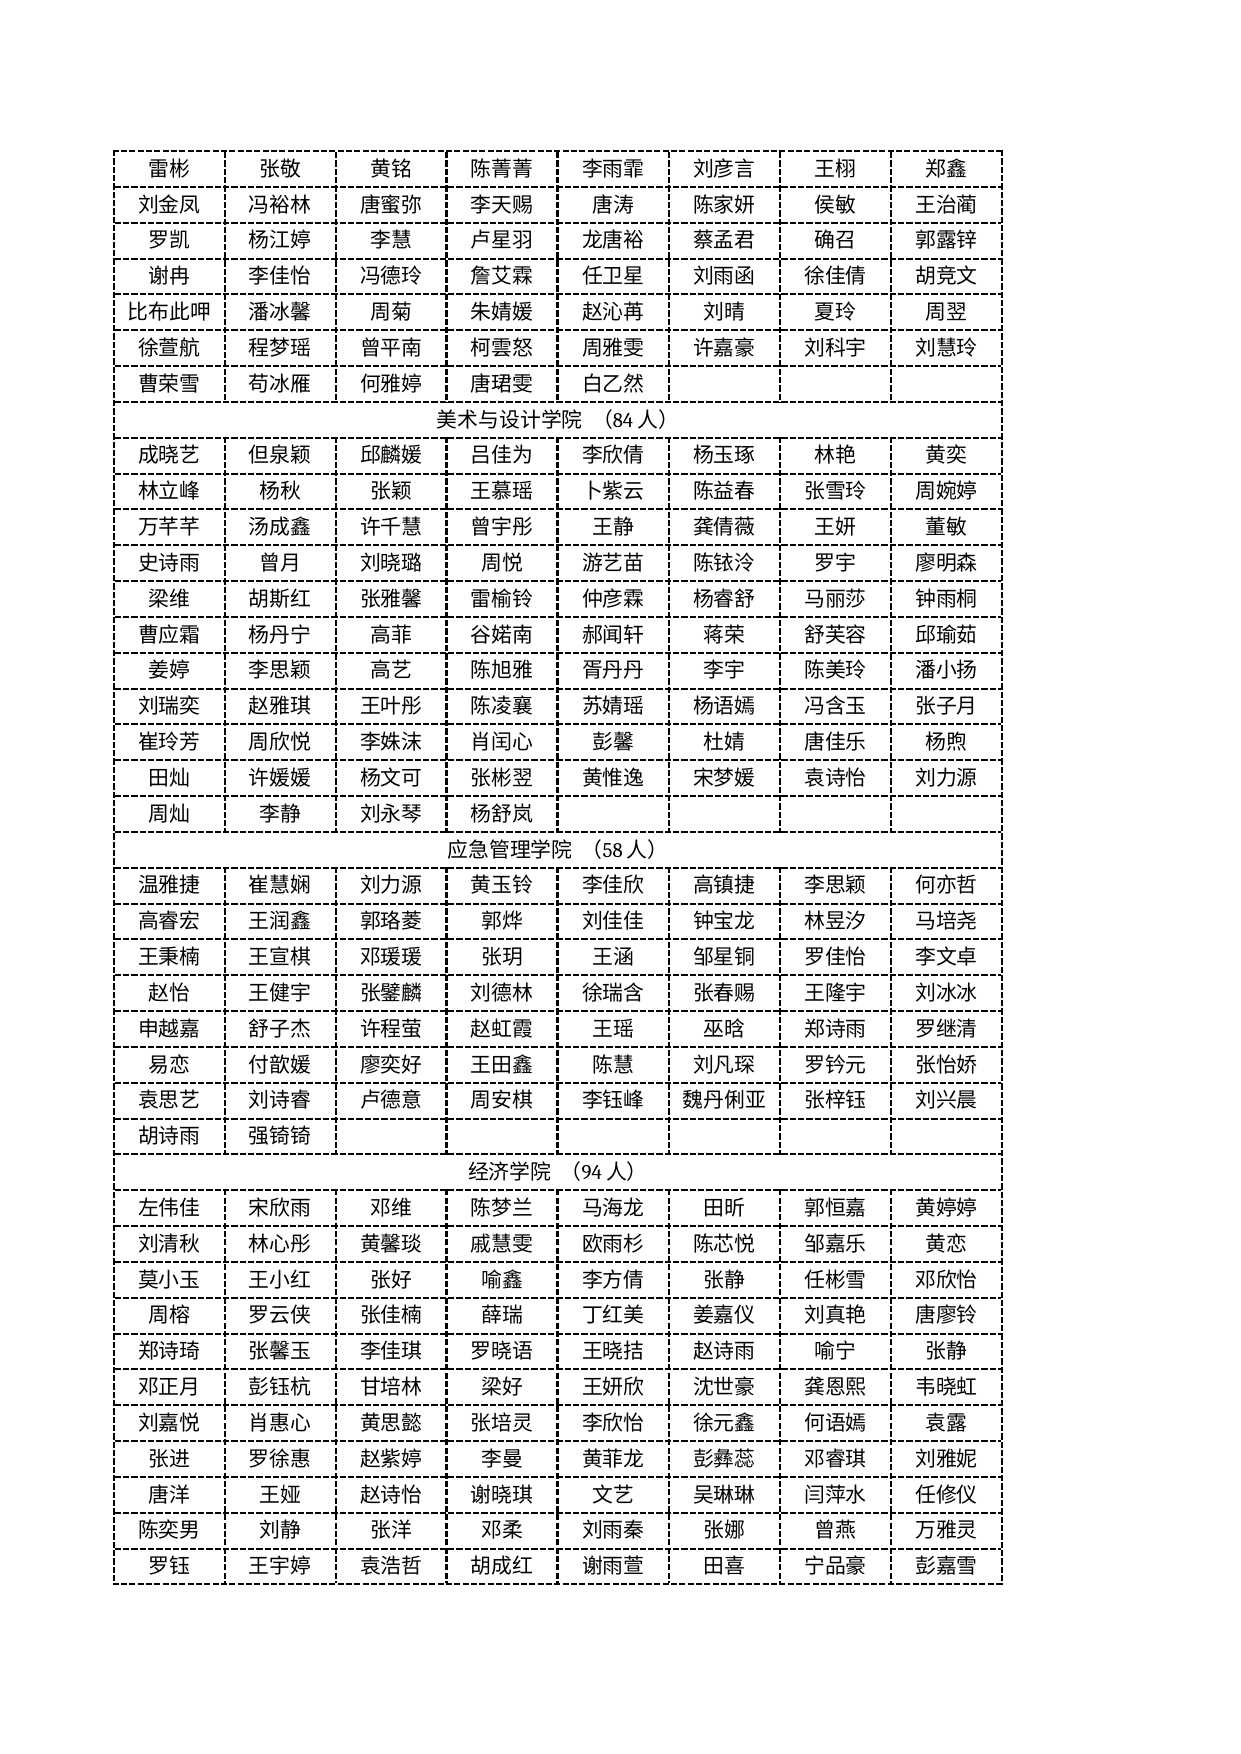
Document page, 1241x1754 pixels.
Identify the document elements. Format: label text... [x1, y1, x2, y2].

table_cell 应急管理学院 （58人） [114, 831, 1002, 867]
table_cell 徐元鑫 [669, 1404, 780, 1440]
table_cell 罗凯 [114, 222, 224, 257]
table_cell 雷榆铃 [446, 580, 557, 616]
table_cell 林艳 [780, 437, 891, 472]
table_cell 张雪玲 [780, 473, 891, 508]
table_cell 邓柔 [446, 1512, 557, 1547]
table_cell 喻宁 [780, 1333, 891, 1368]
table_cell 罗徐惠 [225, 1440, 336, 1476]
table_cell 陈美玲 [780, 652, 891, 687]
table_cell 李宇 [669, 652, 780, 687]
table_cell 黄恋 [891, 1225, 1002, 1261]
table_cell [780, 1118, 891, 1153]
table_cell 周翌 [891, 293, 1002, 329]
table_cell 甘培林 [336, 1368, 446, 1404]
table_cell 夏玲 [780, 293, 891, 329]
table_cell 徐瑞含 [558, 974, 668, 1010]
table_cell 黄馨琰 [336, 1225, 446, 1261]
table_cell 彭彝蕊 [669, 1440, 780, 1476]
table_cell 潘冰馨 [225, 293, 336, 329]
table_cell 黄玉铃 [446, 867, 557, 902]
table_cell 王晓拮 [558, 1333, 668, 1368]
table_cell 朱婧媛 [446, 293, 557, 329]
table_cell 罗佳怡 [780, 938, 891, 974]
table_cell 欧雨杉 [558, 1225, 668, 1261]
table_cell 申越嘉 [114, 1010, 224, 1046]
table_cell 唐蜜弥 [336, 186, 446, 222]
table_cell 薛瑞 [446, 1297, 557, 1332]
table_cell 杨丹宁 [225, 616, 336, 652]
table_cell 王治蔺 [891, 186, 1002, 222]
table_cell 付歆媛 [225, 1046, 336, 1082]
table_cell 程梦瑶 [225, 329, 336, 365]
table_cell 郑鑫 [891, 150, 1002, 186]
table_cell 但泉颖 [225, 437, 336, 472]
table_cell 肖惠心 [225, 1404, 336, 1440]
table_cell 潘小扬 [891, 652, 1002, 687]
table_cell 周悦 [446, 544, 557, 580]
table_cell 邓欣怡 [891, 1261, 1002, 1297]
table_cell [891, 365, 1002, 401]
table_cell 成晓艺 [114, 437, 224, 472]
table_cell 钟宝龙 [669, 903, 780, 938]
table_cell 张玥 [446, 938, 557, 974]
table_cell 宋梦媛 [669, 759, 780, 795]
table_cell 张馨玉 [225, 1333, 336, 1368]
table_cell 王宣棋 [225, 938, 336, 974]
table_cell 李姝沫 [336, 723, 446, 759]
table_cell 许嘉豪 [669, 329, 780, 365]
table_cell 谷婼南 [446, 616, 557, 652]
table_cell 刘嘉悦 [114, 1404, 224, 1440]
table_cell 李佳怡 [225, 258, 336, 293]
table_cell 王妍 [780, 508, 891, 544]
table_cell 崔慧娴 [225, 867, 336, 902]
table_cell 卢星羽 [446, 222, 557, 257]
table_cell 刘冰冰 [891, 974, 1002, 1010]
table_cell 彭嘉雪 [891, 1548, 1002, 1583]
table_cell 黄铭 [336, 150, 446, 186]
table_cell 文艺 [558, 1476, 668, 1512]
table_cell 莫小玉 [114, 1261, 224, 1297]
table_cell 龚倩薇 [669, 508, 780, 544]
table_cell 刘诗睿 [225, 1082, 336, 1117]
table_cell 陈菁菁 [446, 150, 557, 186]
table_cell 谢雨萱 [558, 1548, 668, 1583]
table_cell 黄奕 [891, 437, 1002, 472]
table_cell 李慧 [336, 222, 446, 257]
table_cell 唐涛 [558, 186, 668, 222]
table_cell 王栩 [780, 150, 891, 186]
table_cell 胡竞文 [891, 258, 1002, 293]
table_cell 杜婧 [669, 723, 780, 759]
table_cell 罗晓语 [446, 1333, 557, 1368]
table_cell 王叶彤 [336, 688, 446, 723]
table_cell 肖闰心 [446, 723, 557, 759]
table_cell 刘力源 [891, 759, 1002, 795]
table_cell 钟雨桐 [891, 580, 1002, 616]
table_cell 刘永琴 [336, 795, 446, 831]
table_cell 高艺 [336, 652, 446, 687]
table_cell 赵虹霞 [446, 1010, 557, 1046]
table_cell 强锜锜 [225, 1118, 336, 1153]
table_cell 李欣怡 [558, 1404, 668, 1440]
table_cell 郝闻轩 [558, 616, 668, 652]
table_cell 确召 [780, 222, 891, 257]
table_cell 喻鑫 [446, 1261, 557, 1297]
table_cell 袁露 [891, 1404, 1002, 1440]
table_cell 韦晓虹 [891, 1368, 1002, 1404]
table_cell 赵怡 [114, 974, 224, 1010]
table_cell [669, 795, 780, 831]
table_cell [891, 1118, 1002, 1153]
table_cell 邱麟媛 [336, 437, 446, 472]
table_cell 邓瑗瑗 [336, 938, 446, 974]
table_cell 陈铱泠 [669, 544, 780, 580]
table_cell 卜紫云 [558, 473, 668, 508]
table_cell 刘真艳 [780, 1297, 891, 1332]
table_cell 郭恒嘉 [780, 1189, 891, 1225]
table_cell 王宇婷 [225, 1548, 336, 1583]
table_cell 王隆宇 [780, 974, 891, 1010]
table_cell 戚慧雯 [446, 1225, 557, 1261]
table_cell [669, 1118, 780, 1153]
table_cell 高菲 [336, 616, 446, 652]
table_cell 吴琳琳 [669, 1476, 780, 1512]
table_cell 刘慧玲 [891, 329, 1002, 365]
table_cell 任卫星 [558, 258, 668, 293]
table_cell 王瑶 [558, 1010, 668, 1046]
table_cell 张进 [114, 1440, 224, 1476]
table_cell 张鐾麟 [336, 974, 446, 1010]
table_cell 柯雲怒 [446, 329, 557, 365]
table_cell 郑诗雨 [780, 1010, 891, 1046]
table_cell 张彬翌 [446, 759, 557, 795]
table_cell 唐洋 [114, 1476, 224, 1512]
table_cell 罗钰 [114, 1548, 224, 1583]
table_cell 杨煦 [891, 723, 1002, 759]
table_cell 陈益春 [669, 473, 780, 508]
table_cell 李钰峰 [558, 1082, 668, 1117]
table_cell 任修仪 [891, 1476, 1002, 1512]
table_cell 刘晴 [669, 293, 780, 329]
table_cell 舒子杰 [225, 1010, 336, 1046]
table_cell 唐佳乐 [780, 723, 891, 759]
table_cell 张好 [336, 1261, 446, 1297]
table_cell 李静 [225, 795, 336, 831]
table_cell 巫晗 [669, 1010, 780, 1046]
table_cell 比布此呷 [114, 293, 224, 329]
table_cell 周欣悦 [225, 723, 336, 759]
table_cell 陈家妍 [669, 186, 780, 222]
table_cell 梁维 [114, 580, 224, 616]
table_cell 张佳楠 [336, 1297, 446, 1332]
table_cell 李佳琪 [336, 1333, 446, 1368]
table_cell 崔玲芳 [114, 723, 224, 759]
table_cell 任彬雪 [780, 1261, 891, 1297]
table_cell 唐廖铃 [891, 1297, 1002, 1332]
table_cell 刘德林 [446, 974, 557, 1010]
table_cell 易恋 [114, 1046, 224, 1082]
table_cell 袁思艺 [114, 1082, 224, 1117]
table_cell 姜嘉仪 [669, 1297, 780, 1332]
table_cell 曾月 [225, 544, 336, 580]
table_cell 邓维 [336, 1189, 446, 1225]
table_cell 郑诗琦 [114, 1333, 224, 1368]
table_cell 冯含玉 [780, 688, 891, 723]
table_cell 陈凌襄 [446, 688, 557, 723]
table_cell [446, 1118, 557, 1153]
table_cell 沈世豪 [669, 1368, 780, 1404]
table_cell 胡斯红 [225, 580, 336, 616]
table_cell 张子月 [891, 688, 1002, 723]
table_cell 美术与设计学院 （84人） [114, 401, 1002, 437]
table_cell 姜婷 [114, 652, 224, 687]
table_cell 高睿宏 [114, 903, 224, 938]
table_cell 王田鑫 [446, 1046, 557, 1082]
table_cell 李曼 [446, 1440, 557, 1476]
table_cell 杨秋 [225, 473, 336, 508]
table_cell 许千慧 [336, 508, 446, 544]
table_cell 刘兴晨 [891, 1082, 1002, 1117]
table_cell 侯敏 [780, 186, 891, 222]
table_cell 梁好 [446, 1368, 557, 1404]
table_cell 田昕 [669, 1189, 780, 1225]
table_cell 胥丹丹 [558, 652, 668, 687]
table_cell [336, 1118, 446, 1153]
table_cell 蔡孟君 [669, 222, 780, 257]
table_cell 宁品豪 [780, 1548, 891, 1583]
table_cell 黄惟逸 [558, 759, 668, 795]
table_cell 刘凡琛 [669, 1046, 780, 1082]
table_cell 刘金凤 [114, 186, 224, 222]
table_cell 张怡娇 [891, 1046, 1002, 1082]
table_cell 曾燕 [780, 1512, 891, 1547]
table_cell 李雨霏 [558, 150, 668, 186]
table_cell 蒋荣 [669, 616, 780, 652]
table_cell 赵沁苒 [558, 293, 668, 329]
table_cell 苟冰雁 [225, 365, 336, 401]
table_cell 林昱汐 [780, 903, 891, 938]
table_cell 李文卓 [891, 938, 1002, 974]
table_cell 廖奕好 [336, 1046, 446, 1082]
table_cell 赵诗雨 [669, 1333, 780, 1368]
table_cell 陈奕男 [114, 1512, 224, 1547]
table_cell 龚恩熙 [780, 1368, 891, 1404]
table_cell 周菊 [336, 293, 446, 329]
table_cell 许程萤 [336, 1010, 446, 1046]
table_cell 张雅馨 [336, 580, 446, 616]
table_cell 黄菲龙 [558, 1440, 668, 1476]
table_cell 邓正月 [114, 1368, 224, 1404]
table_cell 廖明森 [891, 544, 1002, 580]
table_cell 谢冉 [114, 258, 224, 293]
table_cell 郭露锌 [891, 222, 1002, 257]
table_cell 杨玉琢 [669, 437, 780, 472]
table_cell 王妍欣 [558, 1368, 668, 1404]
table_cell 魏丹俐亚 [669, 1082, 780, 1117]
table_cell 王静 [558, 508, 668, 544]
table_cell 汤成鑫 [225, 508, 336, 544]
table_cell [891, 795, 1002, 831]
table_cell 林立峰 [114, 473, 224, 508]
table_cell 罗钤元 [780, 1046, 891, 1082]
table_cell 周安棋 [446, 1082, 557, 1117]
table_cell 邹嘉乐 [780, 1225, 891, 1261]
table_cell 史诗雨 [114, 544, 224, 580]
table_cell 卢德意 [336, 1082, 446, 1117]
table_cell 赵诗怡 [336, 1476, 446, 1512]
table_cell 刘彦言 [669, 150, 780, 186]
table_cell 刘雨函 [669, 258, 780, 293]
table_cell 袁浩哲 [336, 1548, 446, 1583]
table_cell 王涵 [558, 938, 668, 974]
table_cell 龙唐裕 [558, 222, 668, 257]
table_cell 赵雅琪 [225, 688, 336, 723]
table_cell 宋欣雨 [225, 1189, 336, 1225]
table_cell 温雅捷 [114, 867, 224, 902]
table_cell 马海龙 [558, 1189, 668, 1225]
table_cell 张培灵 [446, 1404, 557, 1440]
table_cell [558, 1118, 668, 1153]
table_cell 袁诗怡 [780, 759, 891, 795]
table_cell 罗继清 [891, 1010, 1002, 1046]
table_cell 张梓钰 [780, 1082, 891, 1117]
table_cell 李欣倩 [558, 437, 668, 472]
table_cell 邹星铜 [669, 938, 780, 974]
table_cell 王健宇 [225, 974, 336, 1010]
table_cell 黄思懿 [336, 1404, 446, 1440]
table_cell 经济学院 （94人） [114, 1153, 1002, 1189]
table_cell 刘雨秦 [558, 1512, 668, 1547]
table_cell 陈芯悦 [669, 1225, 780, 1261]
table_cell 王小红 [225, 1261, 336, 1297]
table_cell 胡诗雨 [114, 1118, 224, 1153]
table_cell 刘静 [225, 1512, 336, 1547]
table_cell 邓睿琪 [780, 1440, 891, 1476]
table_cell 李思颖 [225, 652, 336, 687]
table_cell 何雅婷 [336, 365, 446, 401]
table_cell 万雅灵 [891, 1512, 1002, 1547]
table_cell 周灿 [114, 795, 224, 831]
table_cell 丁红美 [558, 1297, 668, 1332]
table_cell 刘雅妮 [891, 1440, 1002, 1476]
table_cell 张敬 [225, 150, 336, 186]
table_cell 李方倩 [558, 1261, 668, 1297]
table_cell 杨江婷 [225, 222, 336, 257]
table_cell 郭烨 [446, 903, 557, 938]
table_cell 罗云侠 [225, 1297, 336, 1332]
table_cell 曾宇彤 [446, 508, 557, 544]
table_cell 高镇捷 [669, 867, 780, 902]
table_cell 王秉楠 [114, 938, 224, 974]
table_cell 谢晓琪 [446, 1476, 557, 1512]
table_cell 何语嫣 [780, 1404, 891, 1440]
table_cell 曾平南 [336, 329, 446, 365]
table_cell 马丽莎 [780, 580, 891, 616]
table_cell 雷彬 [114, 150, 224, 186]
table_cell 白乙然 [558, 365, 668, 401]
table_cell 陈梦兰 [446, 1189, 557, 1225]
table_cell 张春赐 [669, 974, 780, 1010]
table_cell 游艺苗 [558, 544, 668, 580]
table_cell 徐佳倩 [780, 258, 891, 293]
table_cell 刘瑞奕 [114, 688, 224, 723]
table_cell [558, 795, 668, 831]
table_cell 张静 [891, 1333, 1002, 1368]
table_cell 左伟佳 [114, 1189, 224, 1225]
table_cell 周婉婷 [891, 473, 1002, 508]
table_cell 曹荣雪 [114, 365, 224, 401]
table_cell 李佳欣 [558, 867, 668, 902]
table_cell 杨舒岚 [446, 795, 557, 831]
table_cell 杨文可 [336, 759, 446, 795]
table_cell 赵紫婷 [336, 1440, 446, 1476]
table_cell 刘佳佳 [558, 903, 668, 938]
table_cell 胡成红 [446, 1548, 557, 1583]
table_cell 刘科宇 [780, 329, 891, 365]
table_cell 周榕 [114, 1297, 224, 1332]
table_cell 闫萍水 [780, 1476, 891, 1512]
table_cell 罗宇 [780, 544, 891, 580]
table_cell 何亦哲 [891, 867, 1002, 902]
table_cell 陈旭雅 [446, 652, 557, 687]
table_cell 林心彤 [225, 1225, 336, 1261]
table_cell 舒芙容 [780, 616, 891, 652]
table_cell 王润鑫 [225, 903, 336, 938]
table_cell 杨语嫣 [669, 688, 780, 723]
table_cell 冯裕林 [225, 186, 336, 222]
table_cell 杨睿舒 [669, 580, 780, 616]
table_cell 仲彦霖 [558, 580, 668, 616]
table_cell 陈慧 [558, 1046, 668, 1082]
table_cell 吕佳为 [446, 437, 557, 472]
table_cell 许媛媛 [225, 759, 336, 795]
table_cell 彭馨 [558, 723, 668, 759]
table_cell 周雅雯 [558, 329, 668, 365]
table_cell 苏婧瑶 [558, 688, 668, 723]
table_cell 冯德玲 [336, 258, 446, 293]
table_cell 李思颖 [780, 867, 891, 902]
table_cell [780, 365, 891, 401]
table_cell 刘清秋 [114, 1225, 224, 1261]
table_cell [669, 365, 780, 401]
table_cell 万芊芊 [114, 508, 224, 544]
table_cell 张娜 [669, 1512, 780, 1547]
table_cell 董敏 [891, 508, 1002, 544]
table_cell 田灿 [114, 759, 224, 795]
table_cell 马培尧 [891, 903, 1002, 938]
table_cell 徐萱航 [114, 329, 224, 365]
table_cell 唐珺雯 [446, 365, 557, 401]
table_cell 张洋 [336, 1512, 446, 1547]
table_cell 田喜 [669, 1548, 780, 1583]
table_cell 黄婷婷 [891, 1189, 1002, 1225]
table_cell [780, 795, 891, 831]
table_cell 王慕瑶 [446, 473, 557, 508]
table_cell 刘力源 [336, 867, 446, 902]
table_cell 李天赐 [446, 186, 557, 222]
table_cell 詹艾霖 [446, 258, 557, 293]
table_cell 张颖 [336, 473, 446, 508]
table_cell 彭钰杭 [225, 1368, 336, 1404]
table_cell 王娅 [225, 1476, 336, 1512]
table_cell 张静 [669, 1261, 780, 1297]
table_cell 曹应霜 [114, 616, 224, 652]
table_cell 郭珞菱 [336, 903, 446, 938]
table_cell 邱瑜茹 [891, 616, 1002, 652]
table_cell 刘晓璐 [336, 544, 446, 580]
